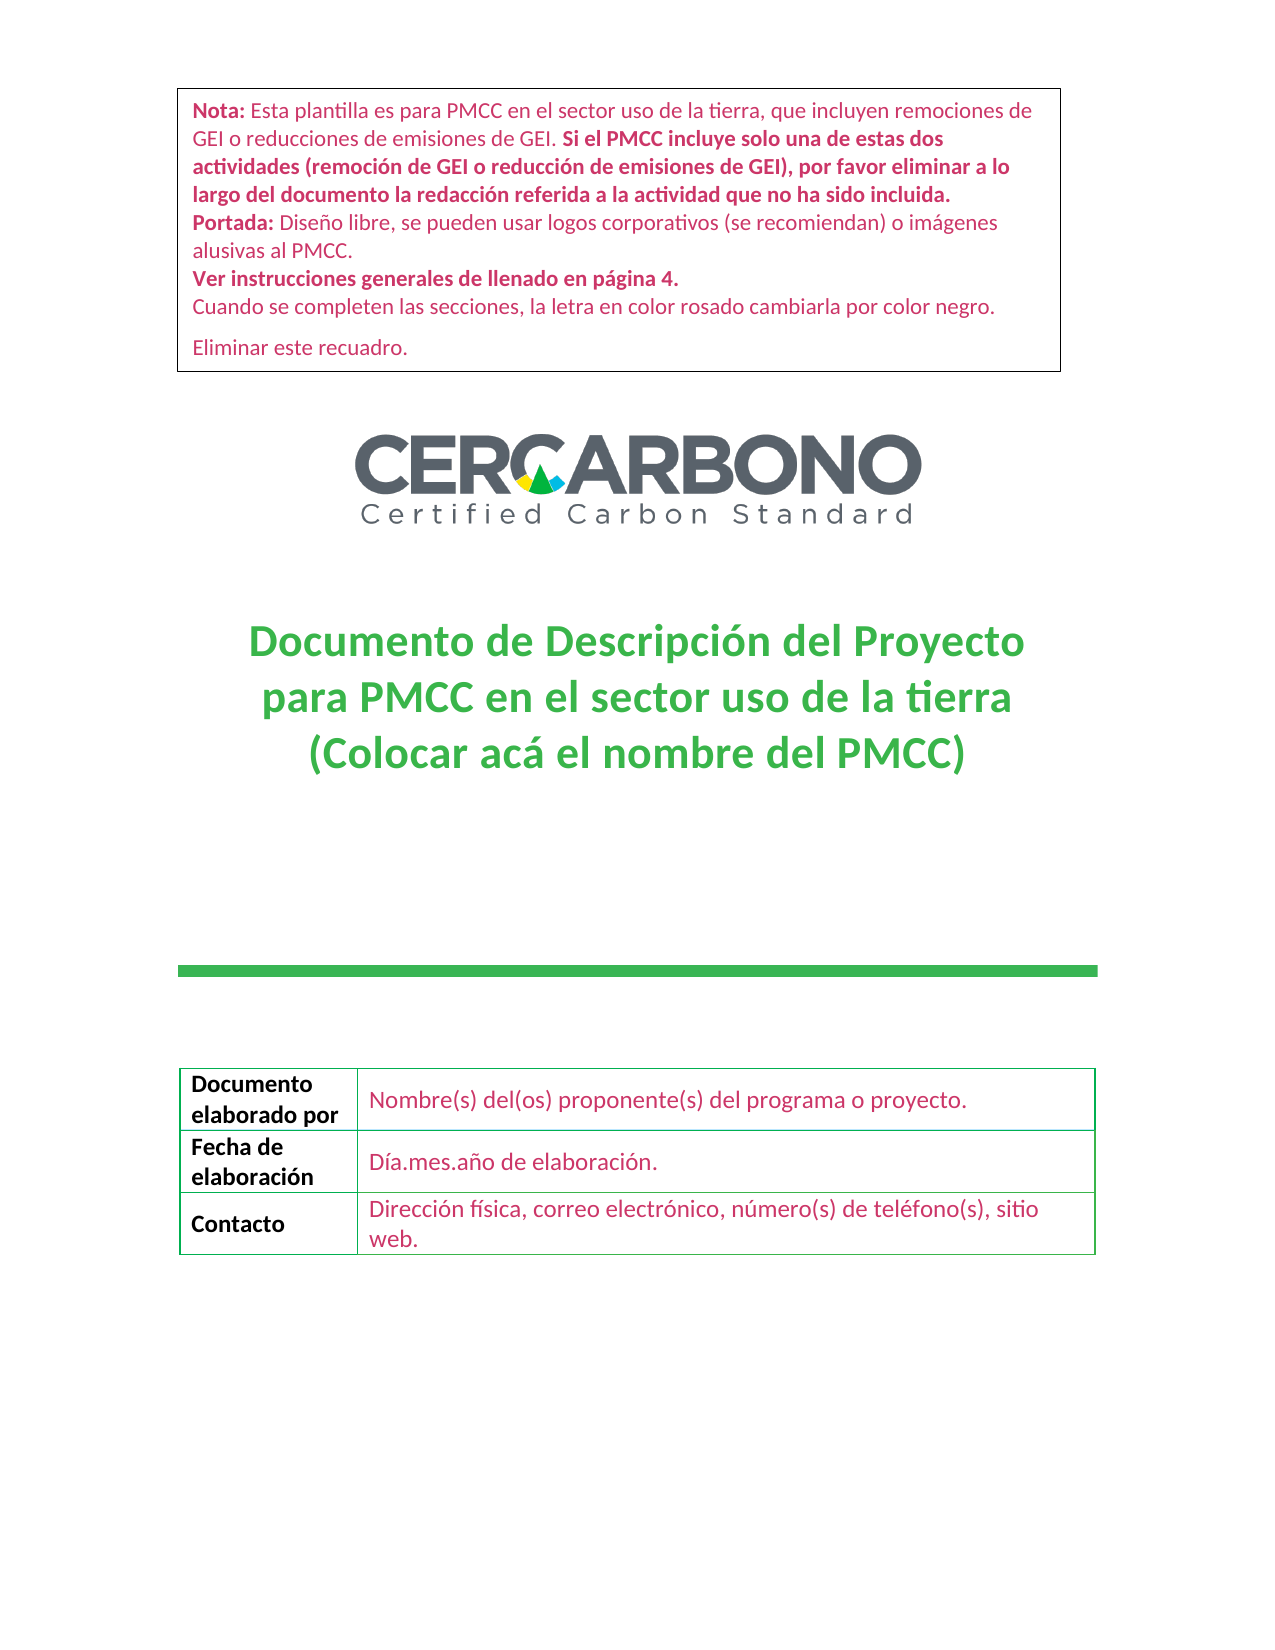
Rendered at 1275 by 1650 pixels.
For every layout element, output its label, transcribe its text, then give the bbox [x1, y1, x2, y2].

table_cell Contacto [181, 1193, 357, 1254]
table_cell Día.mes.año de elaboración. [358, 1131, 1094, 1192]
table_cell Dirección física, correo electrónico, número(s) de teléfono(s), sitio web. [358, 1193, 1094, 1254]
table_cell Fecha de elaboración [181, 1131, 357, 1192]
title para PMCC en el sector uso de la tierra [177, 668, 1098, 723]
picture [351, 430, 924, 529]
table_header Nombre(s) del(os) proponente(s) del programa o proyecto. [358, 1069, 1094, 1129]
title (Colocar acá el nombre del PMCC) [177, 723, 1098, 779]
table_header Documento elaborado por [181, 1069, 357, 1129]
title Documento de Descripción del Proyecto [177, 612, 1098, 668]
